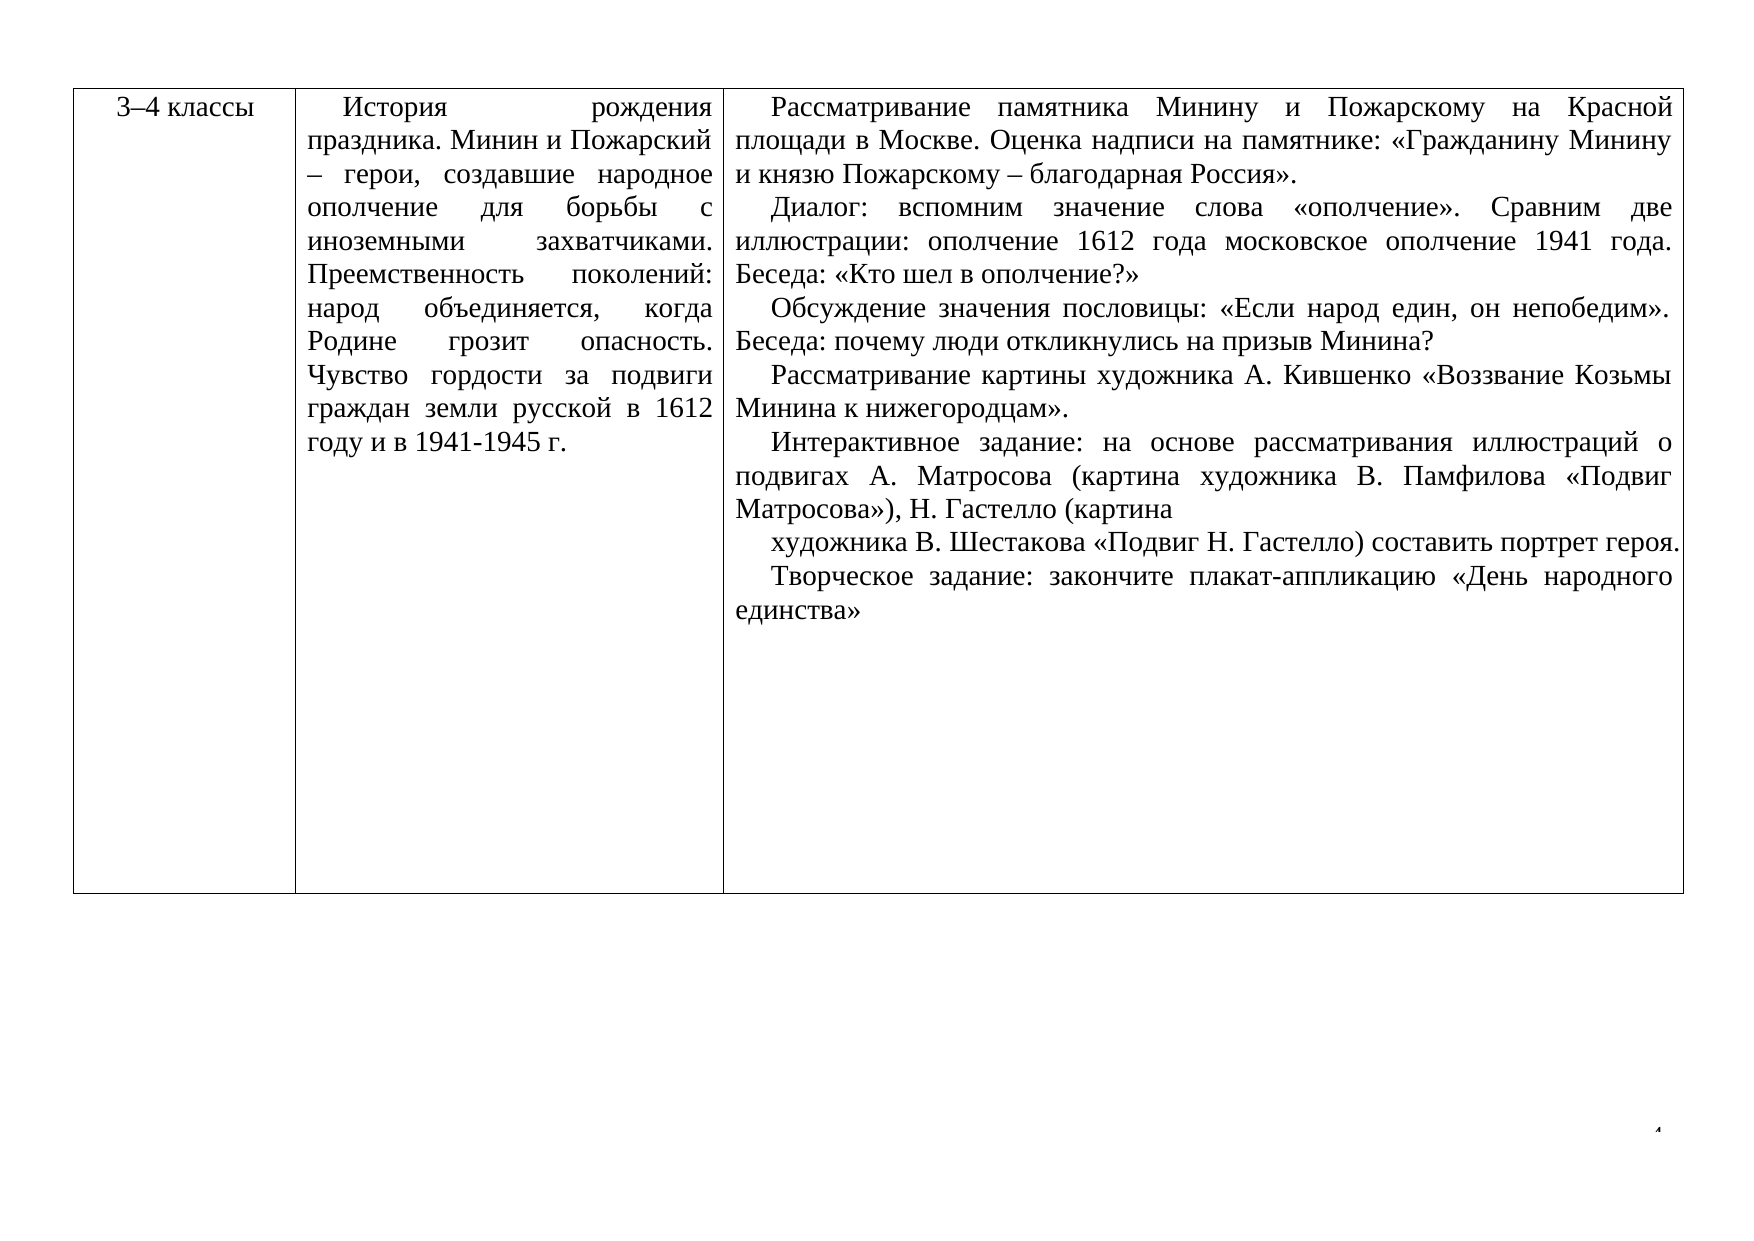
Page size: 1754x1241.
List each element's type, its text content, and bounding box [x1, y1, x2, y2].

table_header Рассматривание памятника Минину и Пожарскому на Красной площади в Москве. Оценка надписи на памятнике: «Гражданину Минину и князю Пожарскому – благодарная Россия». Диалог: вспомним значение слова «ополчение». Сравним две иллюстрации: ополчение 1612 года московское ополчение 1941 года. Беседа: «Кто шел в ополчение?» Обсуждение значения пословицы: «Если народ един, он непобедим». Беседа: почему люди откликнулись на призыв Минина? Рассматривание картины художника А. Кившенко «Воззвание Козьмы Минина к нижегородцам». Интерактивное задание: на основе рассматривания иллюстраций о подвигах А. Матросова (картина художника В. Памфилова «Подвиг Матросова»), Н. Гастелло (картина художника В. Шестакова «Подвиг Н. Гастелло) составить портрет героя. Творческое задание: закончите плакат-аппликацию «День народного единства» [724, 89, 1683, 892]
table_header 3–4 классы [74, 89, 295, 892]
table_header История рождения праздника. Минин и Пожарский – герои, создавшие народное ополчение для борьбы с иноземными захватчиками. Преемственность поколений: народ объединяется, когда Родине грозит опасность. Чувство гордости за подвиги граждан земли русской в 1612 году и в 1941-1945 г. [296, 89, 723, 892]
